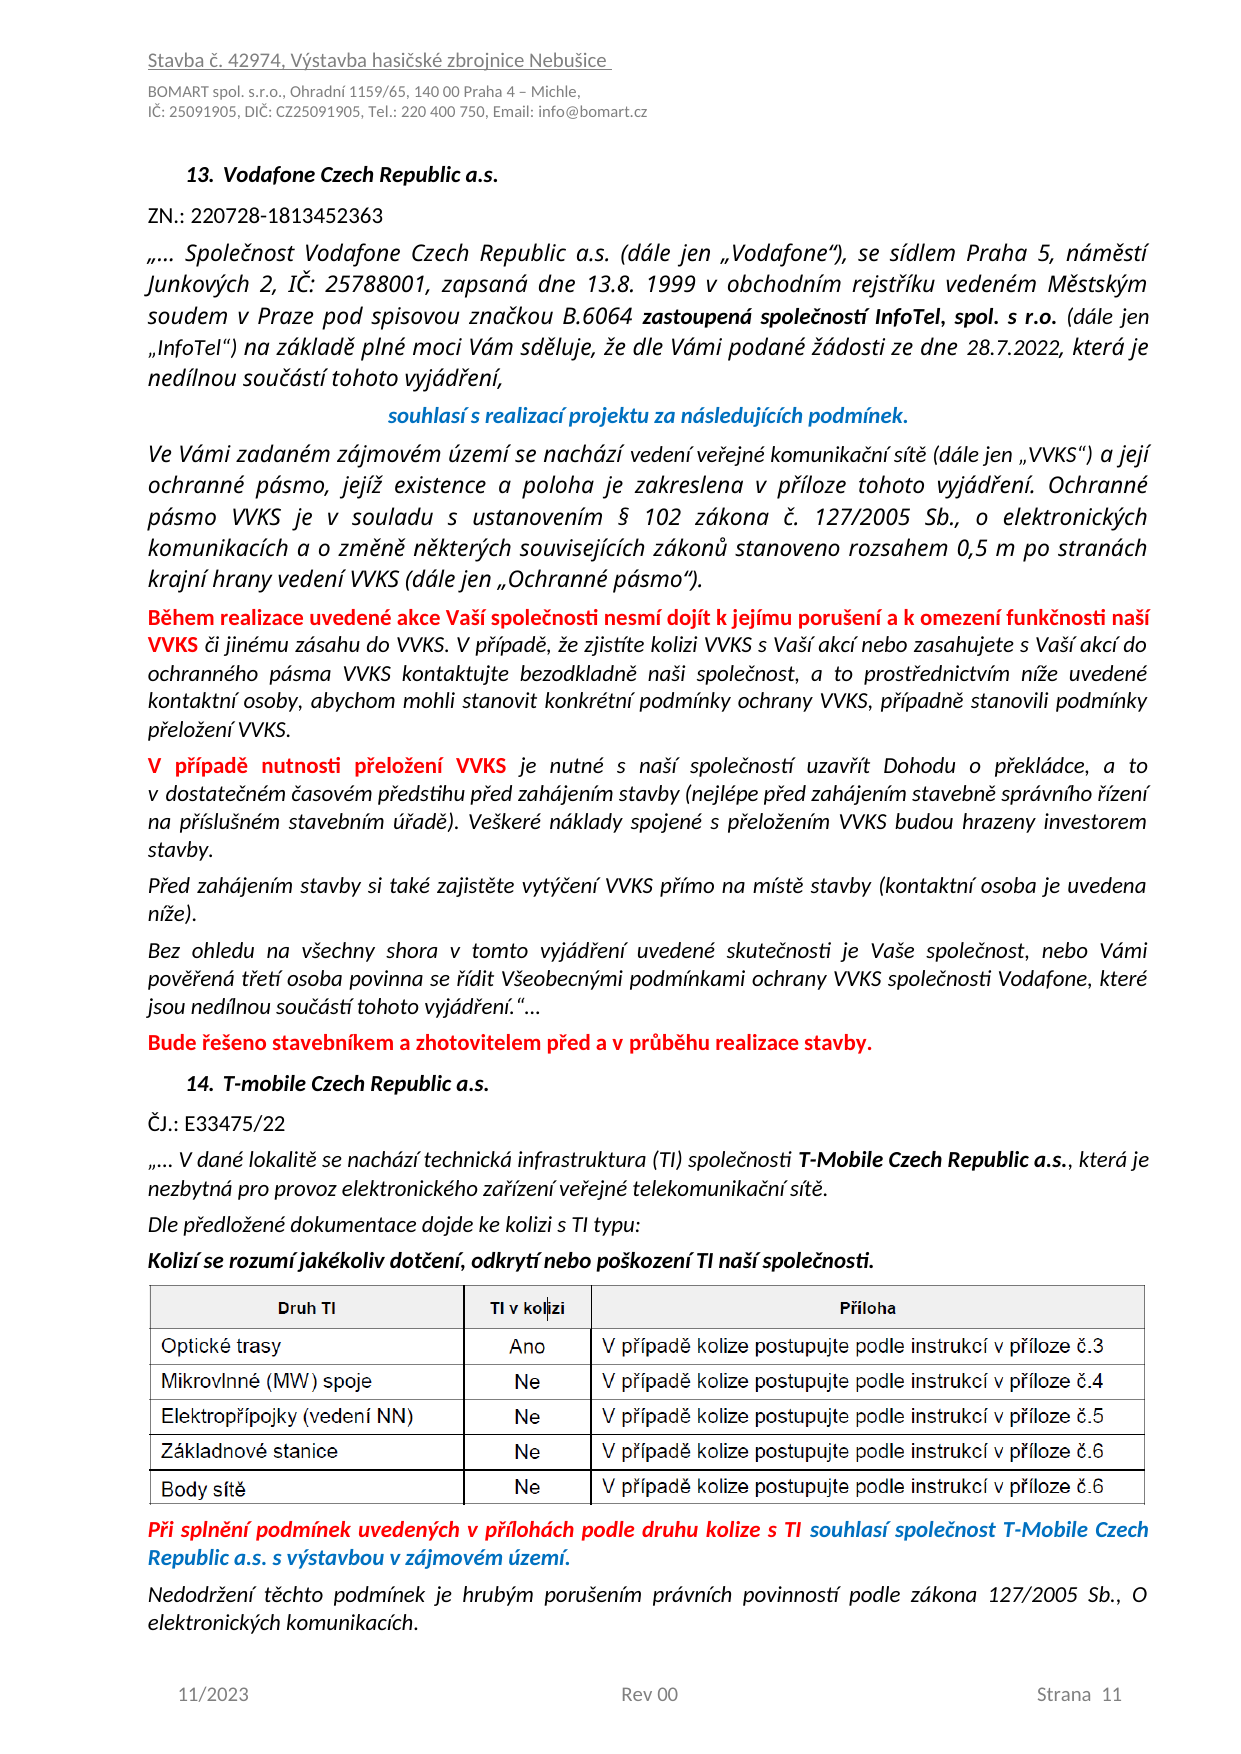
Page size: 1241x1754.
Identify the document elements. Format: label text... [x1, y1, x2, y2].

text V případě nutnosti přeložení VVKS je nutné s naší společností uzavřít Dohodu o překládce, a to v dostatečném časovém předstihu před zahájením stavby (nejlépe před zahájením stavebně správního řízení na příslušném stavebním úřadě). Veškeré náklady spojené s přeložením VVKS budou hrazeny investorem stavby. [148, 751, 1152, 863]
text „… V dané lokalitě se nachází technická infrastruktura (TI) společnosti T-Mobile Czech Republic a.s., která je nezbytná pro provoz elektronického zařízení veřejné telekomunikační sítě. [148, 1146, 1152, 1202]
text „… Společnost Vodafone Czech Republic a.s. (dále jen „Vodafone“), se sídlem Praha 5, náměstí Junkových 2, IČ: 25788001, zapsaná dne 13.8. 1999 v obchodním rejstříku vedeném Městským soudem v Praze pod spisovou značkou B.6064 zastoupená společností InfoTel, spol. s r.o. (dále jen „InfoTel“) na základě plné moci Vám sděluje, že dle Vámi podané žádosti ze dne 28.7.2022, která je nedílnou součástí tohoto vyjádření, [148, 237, 1152, 393]
text ZN.: 220728-1813452363 [148, 201, 1152, 229]
text Při splnění podmínek uvedených v přílohách podle druhu kolize s TI souhlasí společnost T-Mobile Czech Republic a.s. s výstavbou v zájmovém území. [148, 1515, 1152, 1571]
text ČJ.: E33475/22 [148, 1109, 1152, 1137]
text Dle předložené dokumentace dojde ke kolizi s TI typu: [148, 1210, 1152, 1238]
text Ve Vámi zadaném zájmovém území se nachází vedení veřejné komunikační sítě (dále jen „VVKS“) a její ochranné pásmo, jejíž existence a poloha je zakreslena v příloze tohoto vyjádření. Ochranné pásmo VVKS je v souladu s ustanovením § 102 zákona č. 127/2005 Sb., o elektronických komunikacích a o změně některých souvisejících zákonů stanoveno rozsahem 0,5 m po stranách krajní hrany vedení VVKS (dále jen „Ochranné pásmo“). [148, 438, 1152, 594]
text Během realizace uvedené akce Vaší společnosti nesmí dojít k jejímu porušení a k omezení funkčnosti naší VVKS či jinému zásahu do VVKS. V případě, že zjistíte kolizi VVKS s Vaší akcí nebo zasahujete s Vaší akcí do ochranného pásma VVKS kontaktujte bezodkladně naši společnost, a to prostřednictvím níže uvedené kontaktní osoby, abychom mohli stanovit konkrétní podmínky ochrany VVKS, případně stanovili podmínky přeložení VVKS. [148, 603, 1152, 743]
text Bez ohledu na všechny shora v tomto vyjádření uvedené skutečnosti je Vaše společnost, nebo Vámi pověřená třetí osoba povinna se řídit Všeobecnými podmínkami ochrany VVKS společnosti Vodafone, které jsou nedílnou součástí tohoto vyjádření.“… [148, 936, 1152, 1020]
list T-mobile Czech Republic a.s. [185, 1069, 1152, 1097]
list Vodafone Czech Republic a.s. [185, 160, 1152, 188]
text souhlasí s realizací projektu za následujících podmínek. [148, 402, 1152, 430]
text Nedodržení těchto podmínek je hrubým porušením právních povinností podle zákona 127/2005 Sb., O elektronických komunikacích. [148, 1580, 1152, 1636]
text Před zahájením stavby si také zajistěte vytýčení VVKS přímo na místě stavby (kontaktní osoba je uvedena níže). [148, 871, 1152, 927]
text Bude řešeno stavebníkem a zhotovitelem před a v průběhu realizace stavby. [148, 1028, 1152, 1056]
text Kolizí se rozumí jakékoliv dotčení, odkrytí nebo poškození TI naší společnosti. [148, 1246, 1152, 1274]
picture [147, 1282, 1148, 1507]
